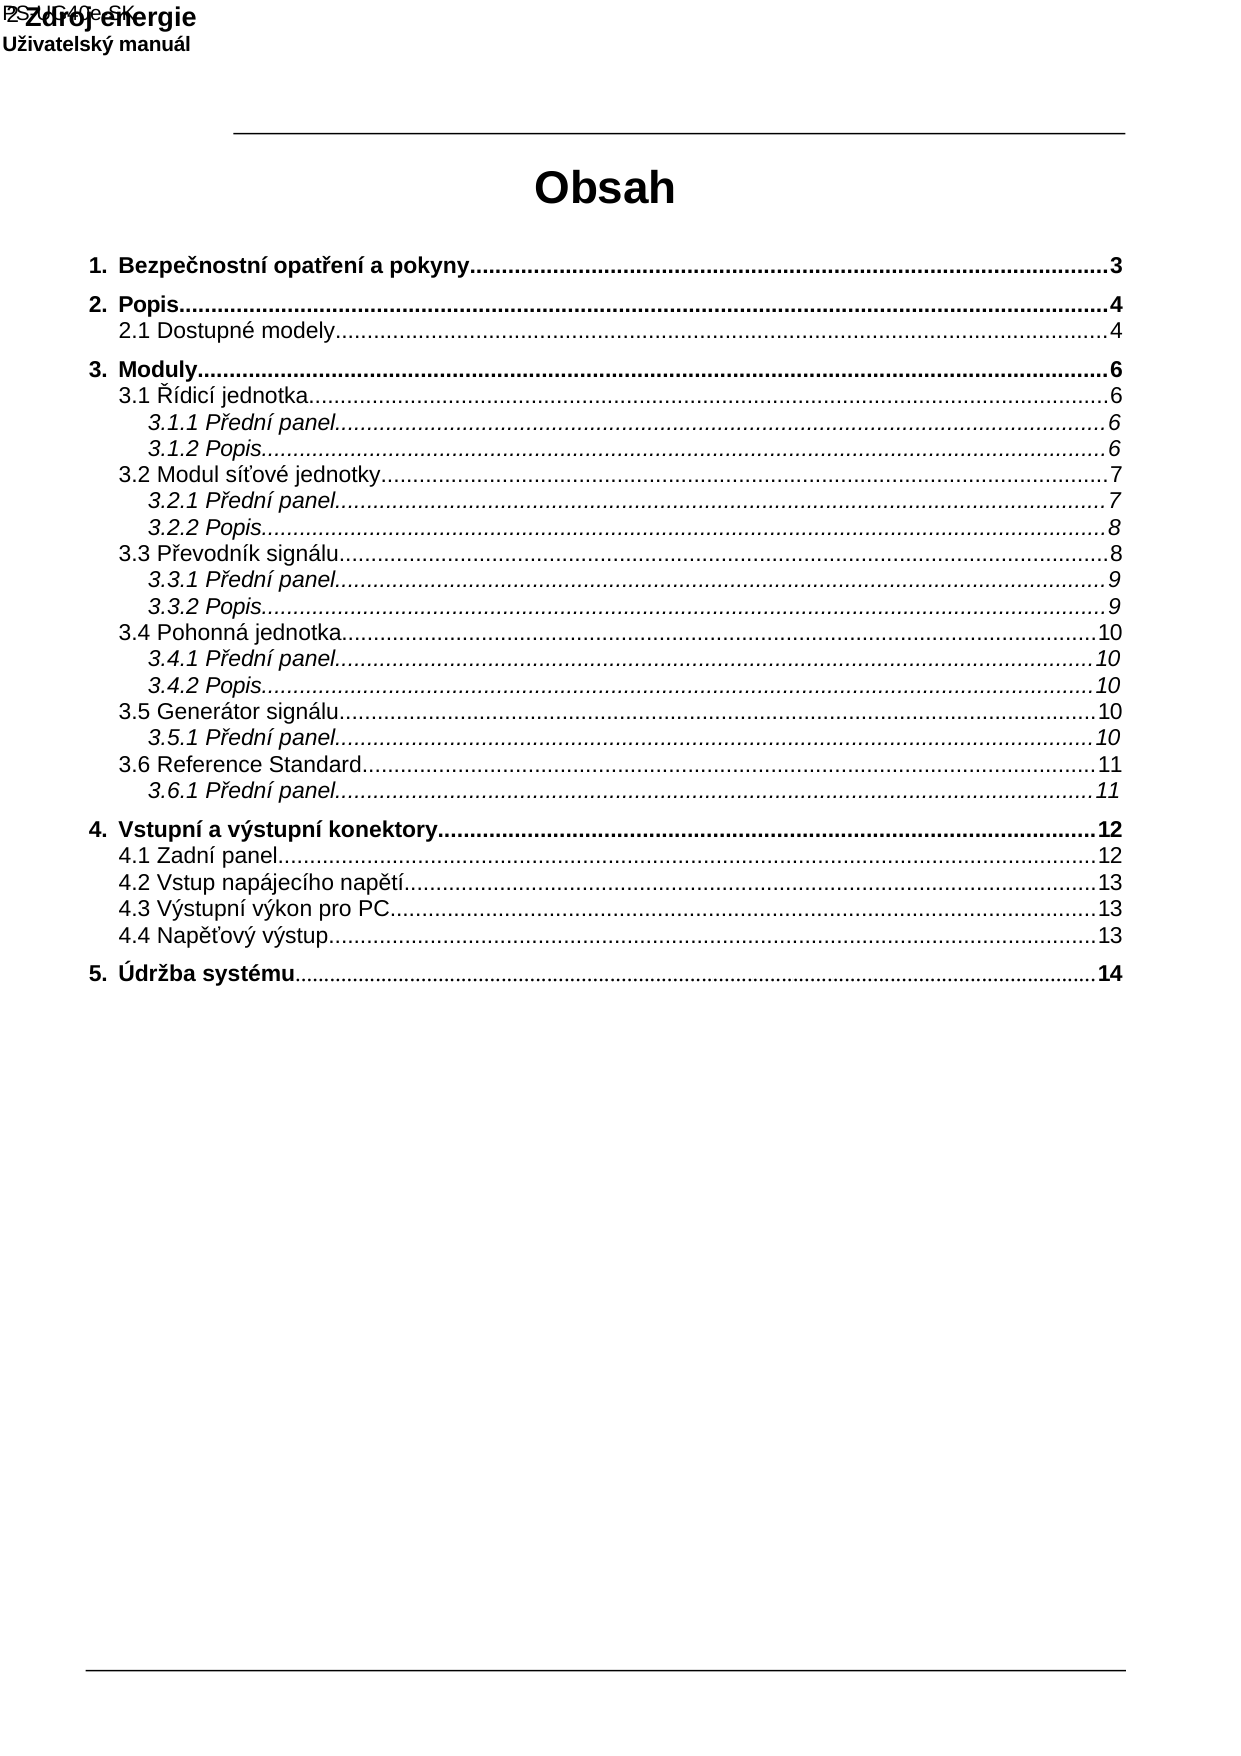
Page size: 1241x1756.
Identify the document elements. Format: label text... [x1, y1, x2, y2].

text Obsah [107, 161, 1104, 213]
